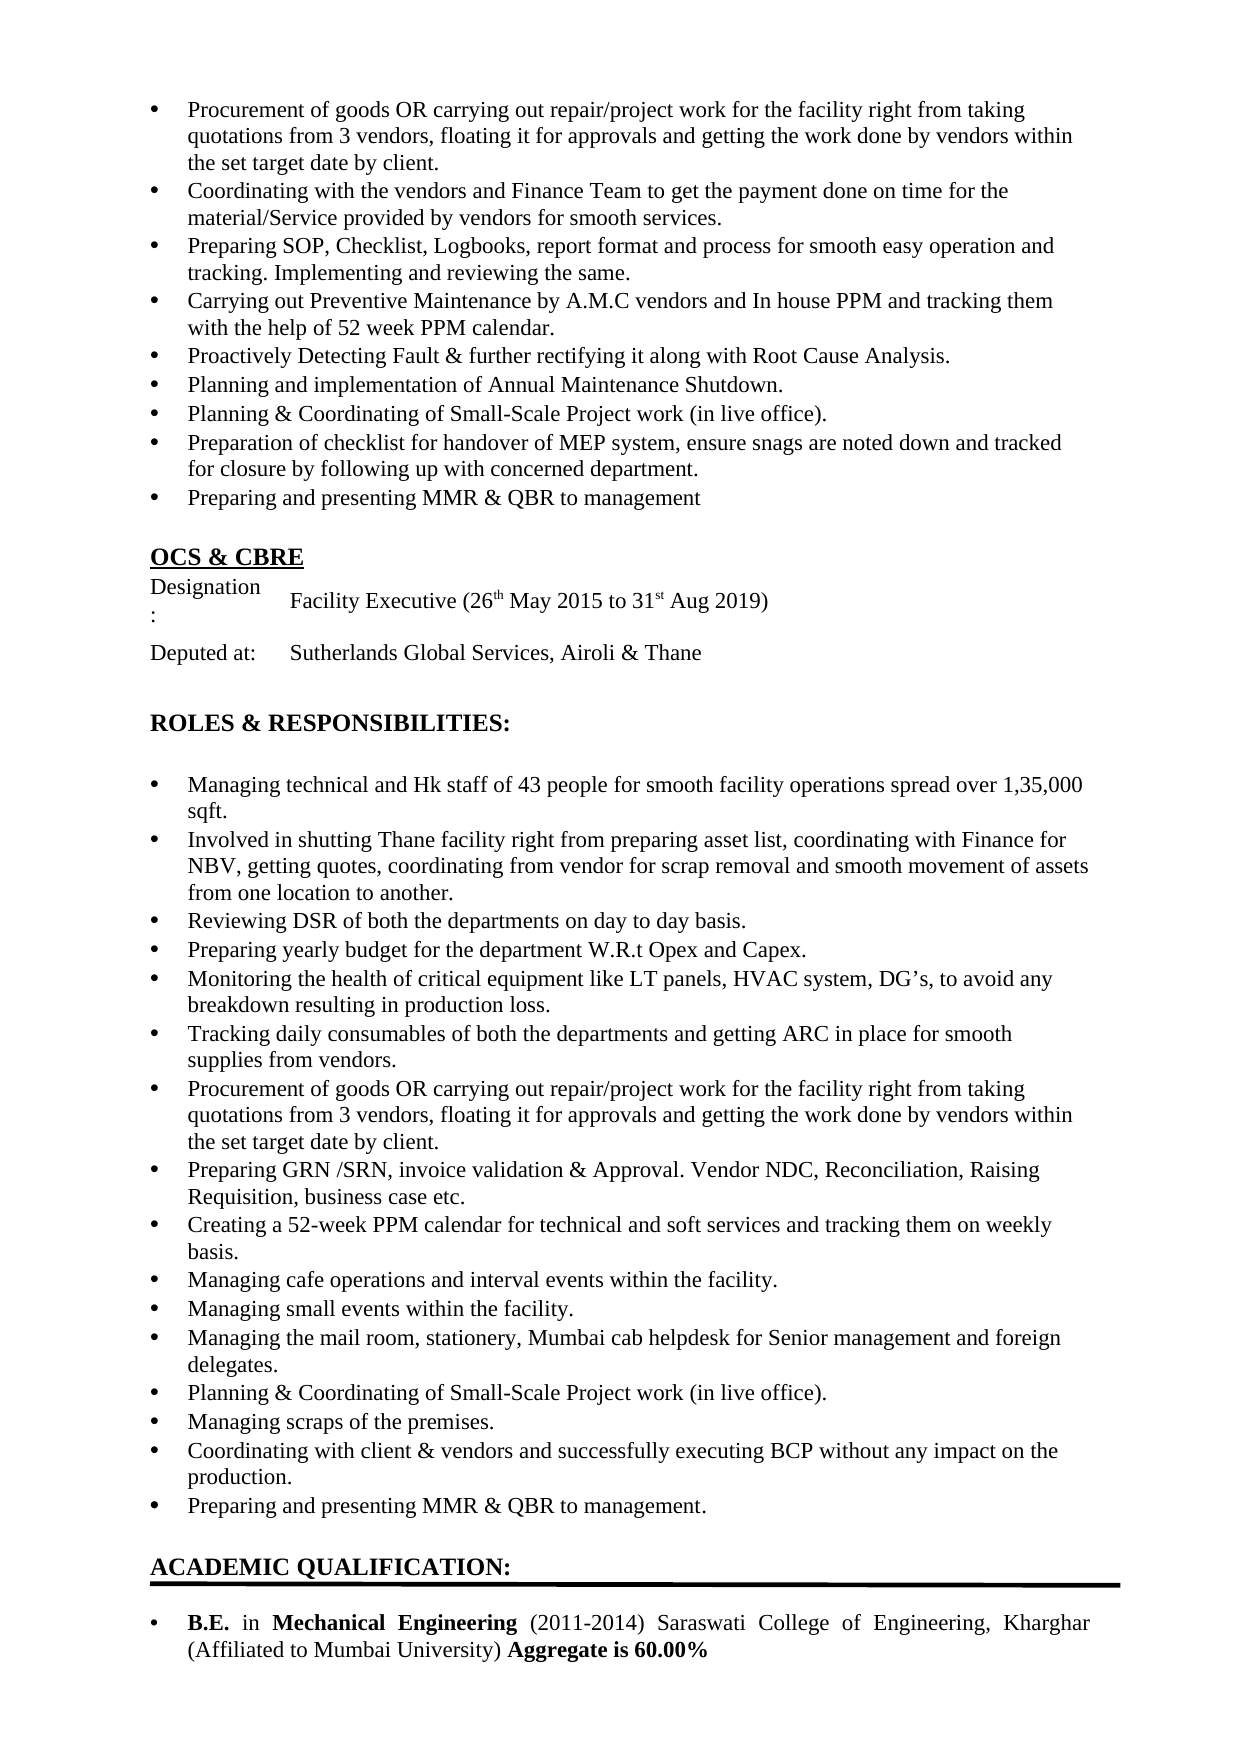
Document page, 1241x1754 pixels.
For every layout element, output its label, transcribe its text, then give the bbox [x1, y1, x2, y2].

list Tracking daily consumables of both the departments and getting ARC in place for smooth supplies from vendors. [150, 1018, 1090, 1073]
list Preparing and presenting MMR & QBR to management. [150, 1490, 1090, 1518]
list Reviewing DSR of both the departments on day to day basis. [150, 905, 1090, 934]
text OCS & CBRE [150, 542, 1090, 571]
list Planning & Coordinating of Small-Scale Project work (in live office). [150, 1377, 1090, 1406]
list Carrying out Preventive Maintenance by A.M.C vendors and In house PPM and tracking them with the help of 52 week PPM calendar. [150, 285, 1090, 341]
table_header Facility Executive (26th May 2015 to 31st Aug 2019) [278, 573, 782, 629]
list Involved in shutting Thane facility right from preparing asset list, coordinating with Finance for NBV, getting quotes, coordinating from vendor for scrap removal and smooth movement of assets from one location to another. [150, 824, 1090, 905]
list Preparing SOP, Checklist, Logbooks, report format and process for smooth easy operation and tracking. Implementing and reviewing the same. [150, 230, 1090, 285]
list Procurement of goods OR carrying out repair/project work for the facility right from taking quotations from 3 vendors, floating it for approvals and getting the work done by vendors within the set target date by client. [150, 94, 1090, 175]
text ROLES & RESPONSIBILITIES: [150, 708, 1090, 736]
text ACADEMIC QUALIFICATION: [150, 1552, 1090, 1581]
list Managing cafe operations and interval events within the facility. [150, 1264, 1090, 1293]
list Coordinating with the vendors and Finance Team to get the payment done on time for the material/Service provided by vendors for smooth services. [150, 175, 1090, 230]
list Proactively Detecting Fault & further rectifying it along with Root Cause Analysis. [150, 341, 1090, 369]
list Procurement of goods OR carrying out repair/project work for the facility right from taking quotations from 3 vendors, floating it for approvals and getting the work done by vendors within the set target date by client. [150, 1073, 1090, 1154]
list Preparation of checklist for handover of MEP system, ensure snags are noted down and tracked for closure by following up with concerned department. [150, 427, 1090, 482]
list Monitoring the health of critical equipment like LT panels, HVAC system, DG’s, to avoid any breakdown resulting in production loss. [150, 963, 1090, 1018]
table_header Designation: [139, 573, 278, 629]
table_cell Sutherlands Global Services, Airoli & Thane [278, 629, 782, 677]
list B.E. in Mechanical Engineering (2011-2014) Saraswati College of Engineering, Kharghar (Affiliated to Mumbai University) Aggregate is 60.00% [150, 1609, 1090, 1662]
list Preparing and presenting MMR & QBR to management [150, 482, 1090, 511]
list Managing the mail room, stationery, Mumbai cab helpdesk for Senior management and foreign delegates. [150, 1322, 1090, 1377]
list Managing technical and Hk staff of 43 people for smooth facility operations spread over 1,35,000 sqft. [150, 768, 1090, 824]
list Preparing yearly budget for the department W.R.t Opex and Capex. [150, 934, 1090, 963]
list Preparing GRN /SRN, invoice validation & Approval. Vendor NDC, Reconciliation, Raising Requisition, business case etc. [150, 1154, 1090, 1209]
list Managing small events within the facility. [150, 1293, 1090, 1322]
list Planning & Coordinating of Small-Scale Project work (in live office). [150, 398, 1090, 427]
list Coordinating with client & vendors and successfully executing BCP without any impact on the production. [150, 1434, 1090, 1490]
list Planning and implementation of Annual Maintenance Shutdown. [150, 369, 1090, 398]
list Creating a 52-week PPM calendar for technical and soft services and tracking them on weekly basis. [150, 1209, 1090, 1264]
list Managing scraps of the premises. [150, 1406, 1090, 1434]
table_cell Deputed at: [139, 629, 278, 677]
